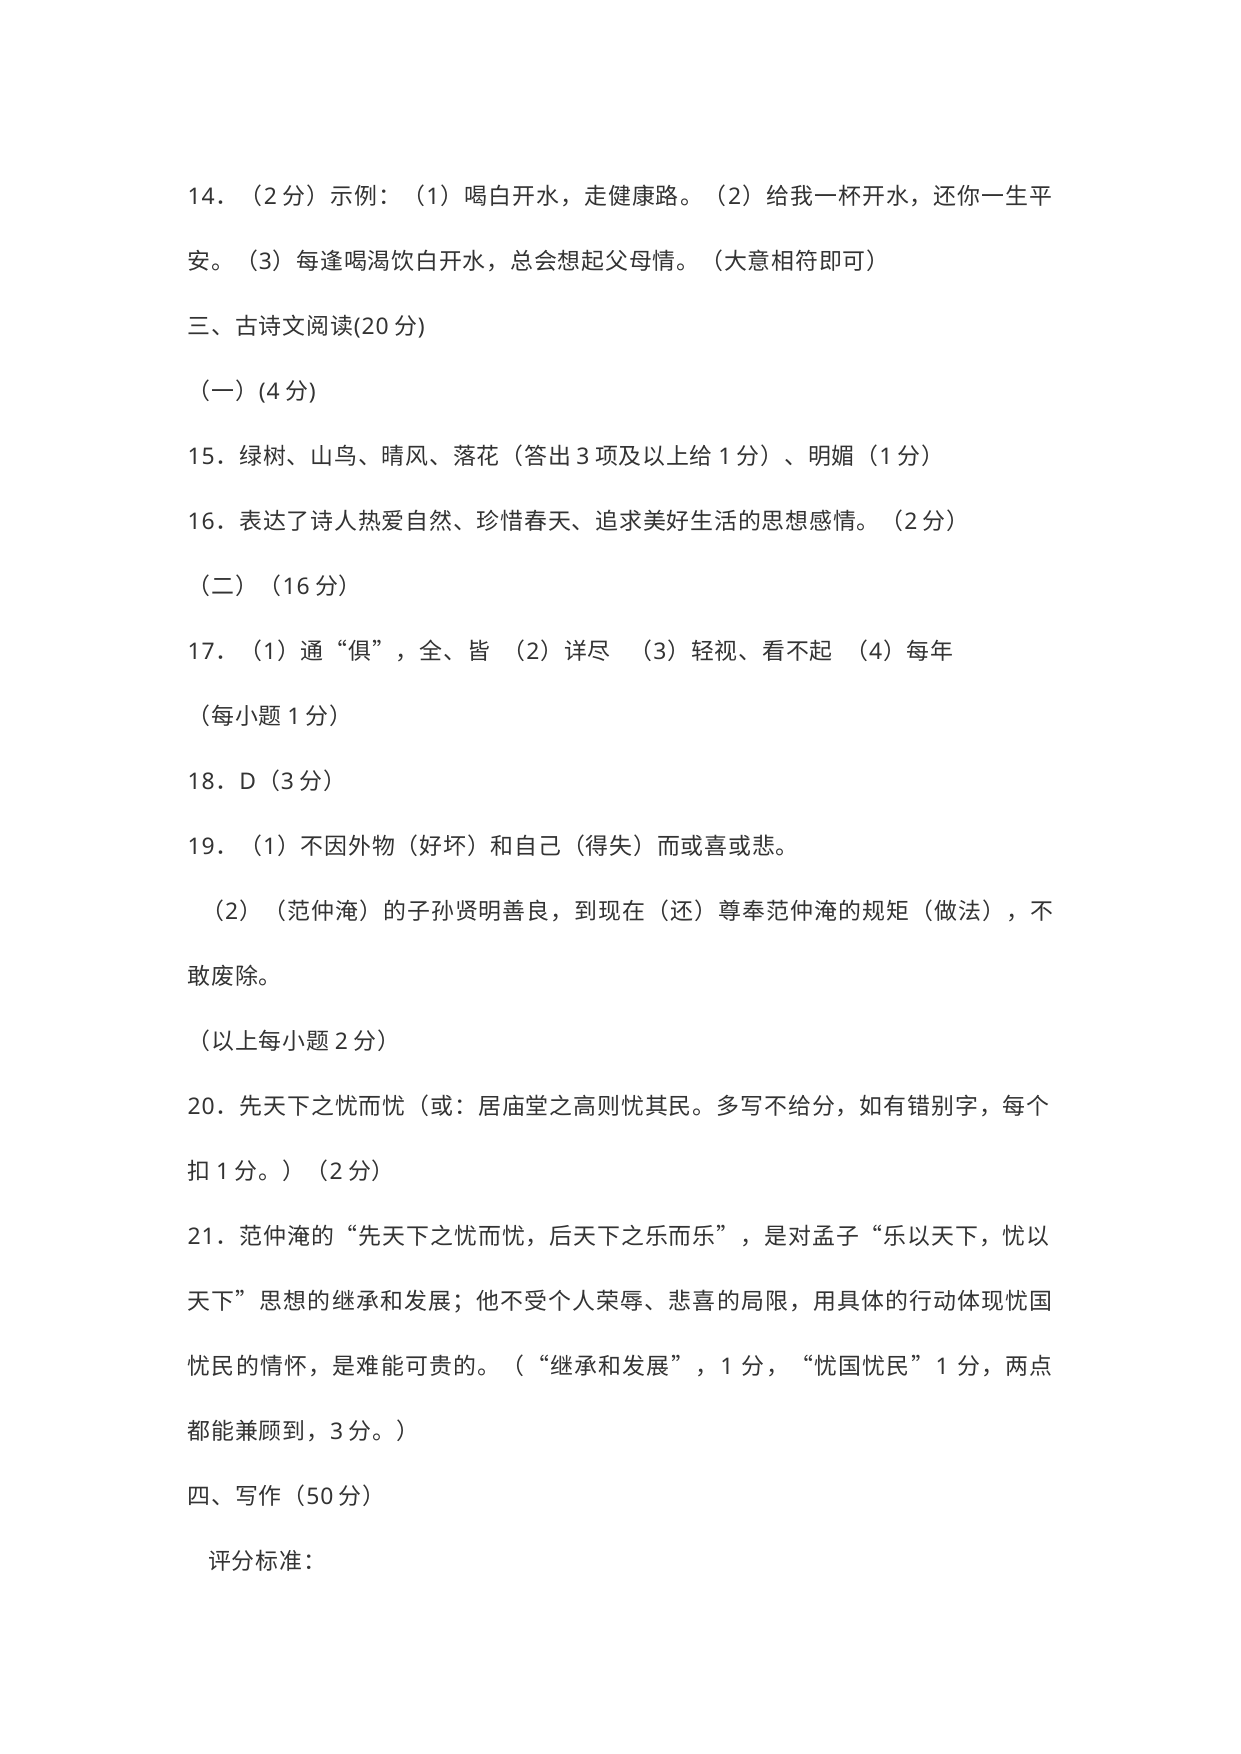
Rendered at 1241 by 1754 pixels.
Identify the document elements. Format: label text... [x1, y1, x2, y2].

text 20．先天下之忧而忧（或：居庙堂之高则忧其民。多写不给分，如有错别字，每个扣1分。）（2分） [187, 1072, 1053, 1202]
text 14．（2分）示例：（1）喝白开水，走健康路。（2）给我一杯开水，还你一生平安。（3）每逢喝渴饮白开水，总会想起父母情。（大意相符即可） [187, 162, 1053, 292]
text （以上每小题2分） [187, 1007, 1053, 1072]
text 21．范仲淹的“先天下之忧而忧，后天下之乐而乐”，是对孟子“乐以天下，忧以天下”思想的继承和发展；他不受个人荣辱、悲喜的局限，用具体的行动体现忧国忧民的情怀，是难能可贵的。（“继承和发展”，1 分，“忧国忧民”1 分，两点都能兼顾到，3分。） [187, 1202, 1053, 1462]
text 四、写作（50分） [187, 1462, 1053, 1527]
text （每小题1分） [187, 682, 1053, 747]
text （一）(4分) [187, 357, 1053, 422]
text 评分标准： [187, 1527, 1053, 1592]
text 15．绿树、山鸟、晴风、落花（答出3项及以上给1分）、明媚（1分） [187, 422, 1053, 487]
text （2）（范仲淹）的子孙贤明善良，到现在（还）尊奉范仲淹的规矩（做法），不敢废除。 [187, 877, 1053, 1007]
text 16．表达了诗人热爱自然、珍惜春天、追求美好生活的思想感情。（2分） [187, 487, 1053, 552]
text 17．（1）通“俱”，全、皆 （2）详尽 （3）轻视、看不起 （4）每年 [187, 617, 1053, 682]
text 19．（1）不因外物（好坏）和自己（得失）而或喜或悲。 [187, 812, 1053, 877]
text 18．D（3分） [187, 747, 1053, 812]
text （二）（16分） [187, 552, 1053, 617]
text 三、古诗文阅读(20分) [187, 292, 1053, 357]
